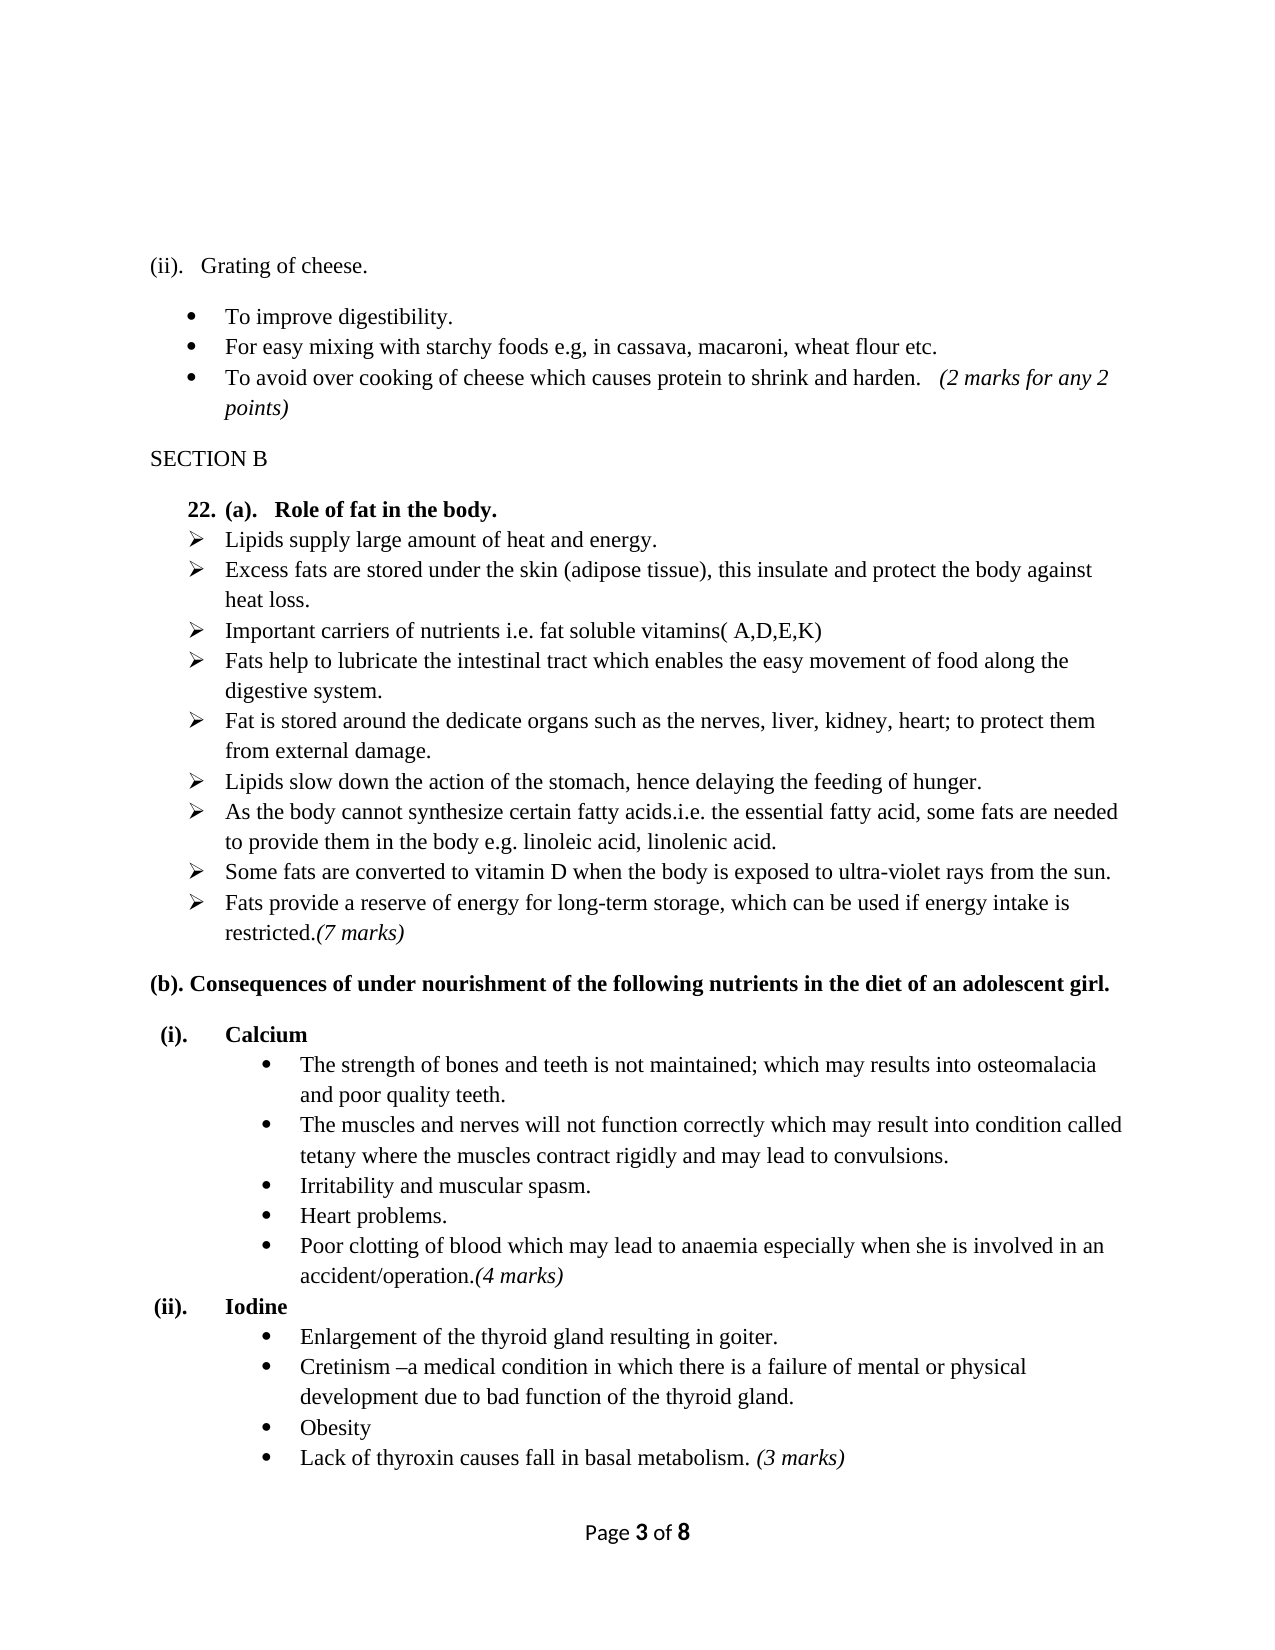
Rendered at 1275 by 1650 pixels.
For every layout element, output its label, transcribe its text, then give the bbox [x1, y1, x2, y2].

list Heart problems. [262, 1202, 1125, 1228]
list Irritability and muscular spasm. [262, 1172, 1125, 1198]
list (a). Role of fat in the body. [187, 496, 1125, 522]
list Lack of thyroxin causes fall in basal metabolism. (3 marks) [262, 1444, 1125, 1470]
text SECTION B [150, 445, 1125, 471]
list The muscles and nerves will not function correctly which may result into condition called tetany where the muscles contract rigidly and may lead to convulsions. [262, 1111, 1125, 1168]
text (ii). Grating of cheese. [150, 252, 1125, 278]
list For easy mixing with starchy foods e.g, in cassava, macaroni, wheat flour etc. [187, 333, 1125, 360]
list Fats help to lubricate the intestinal tract which enables the easy movement of food along the digestive system. [187, 647, 1125, 703]
list Cretinism –a medical condition in which there is a failure of mental or physical development due to bad function of the thyroid gland. [262, 1353, 1125, 1410]
list Fat is stored around the dedicate organs such as the nerves, liver, kidney, heart; to protect them from external damage. [187, 707, 1125, 764]
text (b). Consequences of under nourishment of the following nutrients in the diet of an adolescent girl. [150, 970, 1125, 996]
list To improve digestibility. [187, 303, 1125, 329]
list Lipids slow down the action of the stomach, hence delaying the feeding of hunger. [187, 768, 1125, 794]
list Some fats are converted to vitamin D when the body is exposed to ultra-violet rays from the sun. [187, 858, 1125, 885]
list The strength of bones and teeth is not maintained; which may results into osteomalacia and poor quality teeth. [262, 1051, 1125, 1108]
list Enlargement of the thyroid gland resulting in goiter. [262, 1323, 1125, 1349]
list Excess fats are stored under the skin (adipose tissue), this insulate and protect the body against heat loss. [187, 556, 1125, 613]
list Obesity [262, 1413, 1125, 1440]
list Calcium [187, 1021, 1125, 1047]
list Lipids supply large amount of heat and energy. [187, 526, 1125, 552]
list Important carriers of nutrients i.e. fat soluble vitamins( A,D,E,K) [187, 617, 1125, 643]
list To avoid over cooking of cheese which causes protein to shrink and harden. (2 marks for any 2 points) [187, 363, 1125, 420]
list Poor clotting of blood which may lead to anaemia especially when she is involved in an accident/operation.(4 marks) [262, 1232, 1125, 1289]
list Iodine [187, 1293, 1125, 1319]
list Fats provide a reserve of energy for long-term storage, which can be used if energy intake is restricted.(7 marks) [187, 888, 1125, 945]
list As the body cannot synthesize certain fatty acids.i.e. the essential fatty acid, some fats are needed to provide them in the body e.g. linoleic acid, linolenic acid. [187, 798, 1125, 854]
